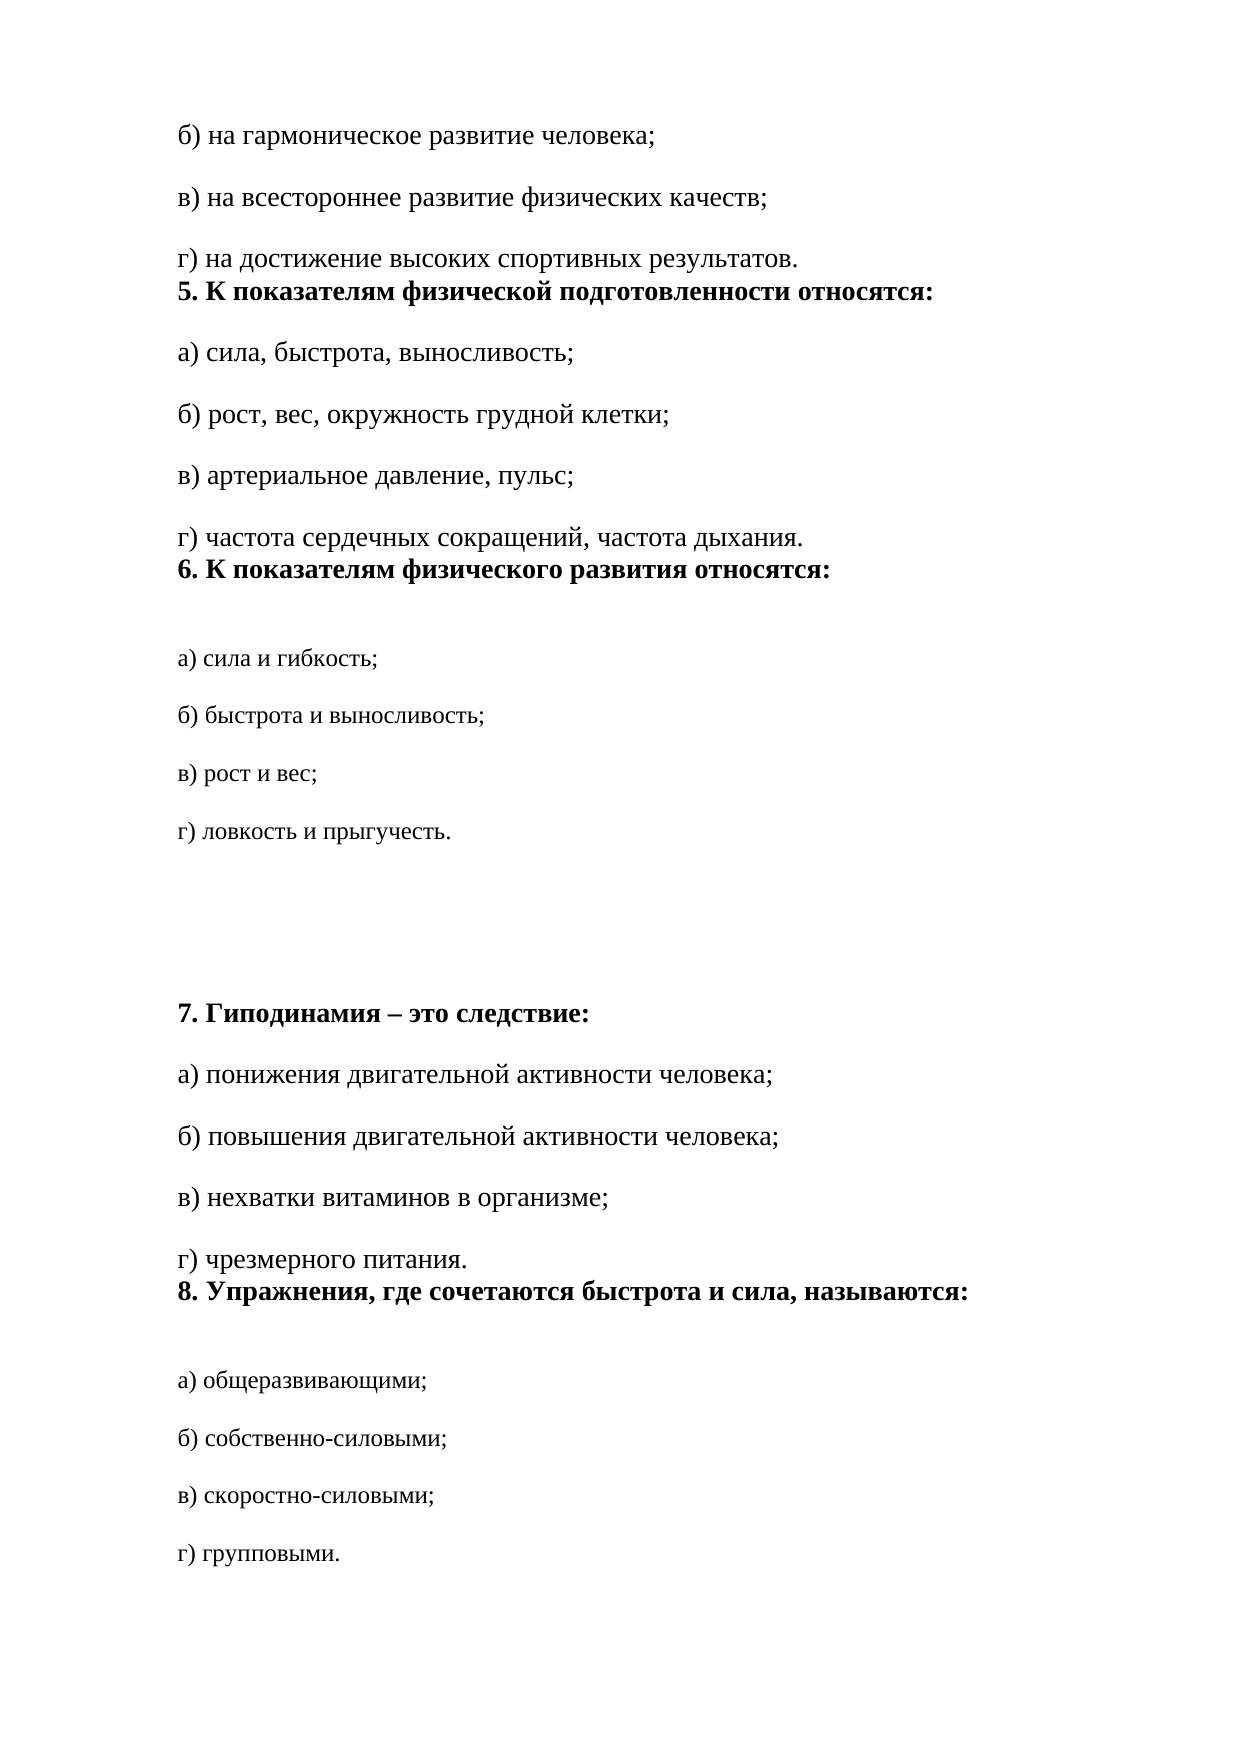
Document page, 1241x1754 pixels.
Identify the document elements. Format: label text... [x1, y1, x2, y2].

text б) собственно-силовыми; [177, 1423, 1152, 1451]
text в) рост и вес; [177, 758, 1152, 787]
text б) быстрота и выносливость; [177, 701, 1152, 729]
text а) сила и гибкость; [177, 614, 1152, 671]
text г) чрезмерного питания. 8. Упражнения, где сочетаются быстрота и сила, называются: [177, 1242, 1152, 1307]
text б) рост, вес, окружность грудной клетки; [177, 397, 1152, 429]
text 7. Гиподинамия – это следствие: [177, 931, 1152, 1028]
text а) понижения двигательной активности человека; [177, 1057, 1152, 1090]
text г) ловкость и прыгучесть. [177, 816, 1152, 845]
text а) сила, быстрота, выносливость; [177, 335, 1152, 368]
text в) нехватки витаминов в организме; [177, 1181, 1152, 1213]
text в) скоростно-силовыми; [177, 1481, 1152, 1509]
text б) на гармоническое развитие человека; [177, 118, 1152, 151]
text б) повышения двигательной активности человека; [177, 1119, 1152, 1151]
text в) на всестороннее развитие физических качеств; [177, 180, 1152, 212]
text г) на достижение высоких спортивных результатов. 5. К показателям физической подготовленности относятся: [177, 241, 1152, 306]
text в) артериальное давление, пульс; [177, 458, 1152, 491]
text г) групповыми. [177, 1538, 1152, 1567]
text г) частота сердечных сокращений, частота дыхания. 6. К показателям физического развития относятся: [177, 520, 1152, 585]
text а) общеразвивающими; [177, 1336, 1152, 1393]
